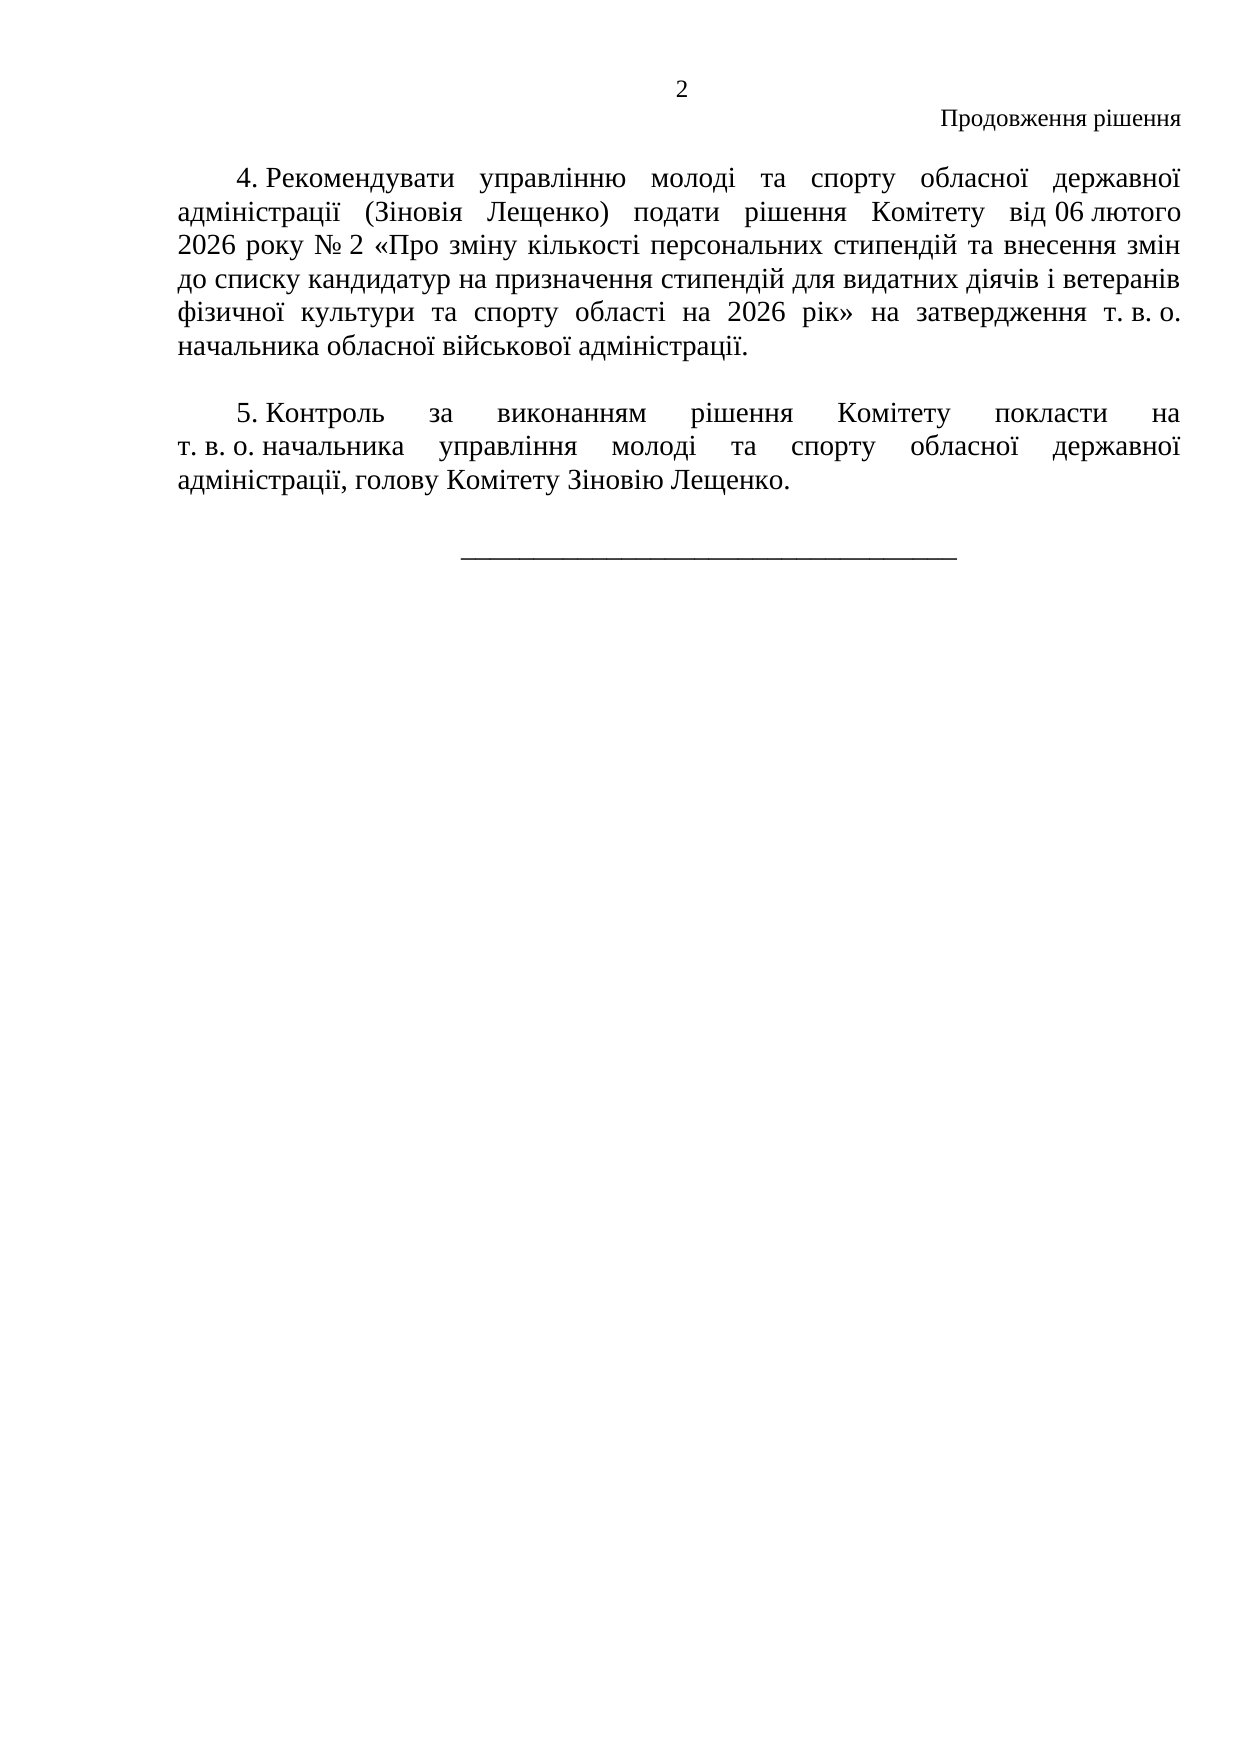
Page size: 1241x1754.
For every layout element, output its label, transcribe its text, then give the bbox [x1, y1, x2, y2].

text 4. Рекомендувати управлінню молоді та спорту обласної державної адміністрації (Зіновія Лещенко) подати рішення Комітету від 06 лютого 2026 року № 2 «Про зміну кількості персональних стипендій та внесення змін до списку кандидатур на призначення стипендій для видатних діячів і ветеранів фізичної культури та спорту області на 2026 рік» на затвердження т. в. о. начальника обласної військової адміністрації. [177, 160, 1181, 361]
text __________________________________ [177, 529, 1181, 563]
text 5. Контроль за виконанням рішення Комітету покласти на т. в. о. начальника управління молоді та спорту обласної державної адміністрації, голову Комітету Зіновію Лещенко. [177, 395, 1181, 496]
